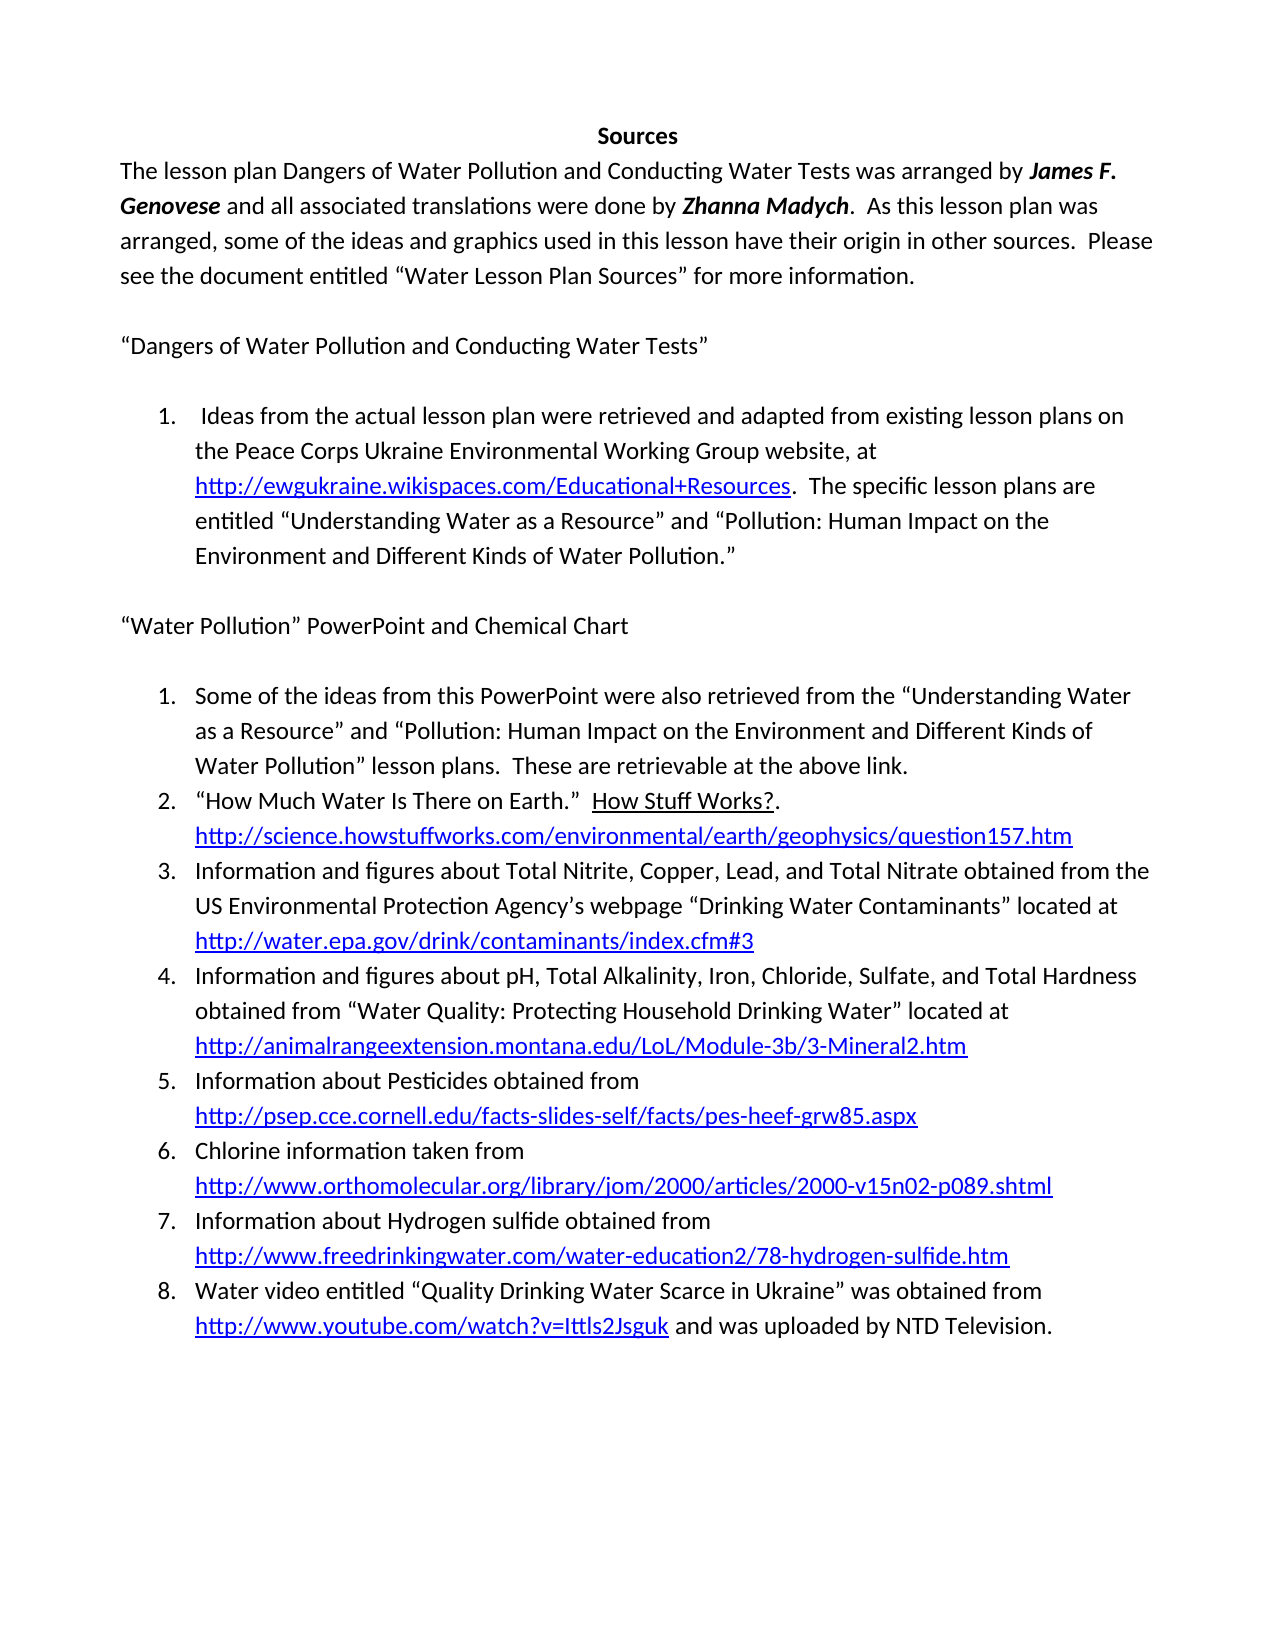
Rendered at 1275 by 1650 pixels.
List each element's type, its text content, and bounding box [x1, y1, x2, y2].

list Information and figures about pH, Total Alkalinity, Iron, Chloride, Sulfate, and Total Hardness obtained from “Water Quality: Protecting Household Drinking Water” located at http://animalrangeextension.montana.edu/LoL/Module-3b/3-Mineral2.htm [157, 960, 1155, 1061]
text Sources [120, 120, 1155, 151]
text The lesson plan Dangers of Water Pollution and Conducting Water Tests was arranged by James F. Genovese and all associated translations were done by Zhanna Madych. As this lesson plan was arranged, some of the ideas and graphics used in this lesson have their origin in other sources. Please see the document entitled “Water Lesson Plan Sources” for more information. [120, 155, 1155, 291]
text “Dangers of Water Pollution and Conducting Water Tests” [120, 330, 1155, 361]
list “How Much Water Is There on Earth.” How Stuff Works?. http://science.howstuffworks.com/environmental/earth/geophysics/question157.htm [157, 785, 1155, 851]
list Ideas from the actual lesson plan were retrieved and adapted from existing lesson plans on the Peace Corps Ukraine Environmental Working Group website, at http://ewgukraine.wikispaces.com/Educational+Resources. The specific lesson plans are entitled “Understanding Water as a Resource” and “Pollution: Human Impact on the Environment and Different Kinds of Water Pollution.” [157, 400, 1155, 571]
list Information about Pesticides obtained from http://psep.cce.cornell.edu/facts-slides-self/facts/pes-heef-grw85.aspx [157, 1065, 1155, 1131]
list Information and figures about Total Nitrite, Copper, Lead, and Total Nitrate obtained from the US Environmental Protection Agency’s webpage “Drinking Water Contaminants” located at http://water.epa.gov/drink/contaminants/index.cfm#3 [157, 855, 1155, 956]
list Some of the ideas from this PowerPoint were also retrieved from the “Understanding Water as a Resource” and “Pollution: Human Impact on the Environment and Different Kinds of Water Pollution” lesson plans. These are retrievable at the above link. [157, 680, 1155, 781]
list Chlorine information taken from http://www.orthomolecular.org/library/jom/2000/articles/2000-v15n02-p089.shtml [157, 1135, 1155, 1201]
text “Water Pollution” PowerPoint and Chemical Chart [120, 610, 1155, 641]
list Water video entitled “Quality Drinking Water Scarce in Ukraine” was obtained from http://www.youtube.com/watch?v=Ittls2Jsguk and was uploaded by NTD Television. [157, 1275, 1155, 1341]
list Information about Hydrogen sulfide obtained from http://www.freedrinkingwater.com/water-education2/78-hydrogen-sulfide.htm [157, 1205, 1155, 1271]
